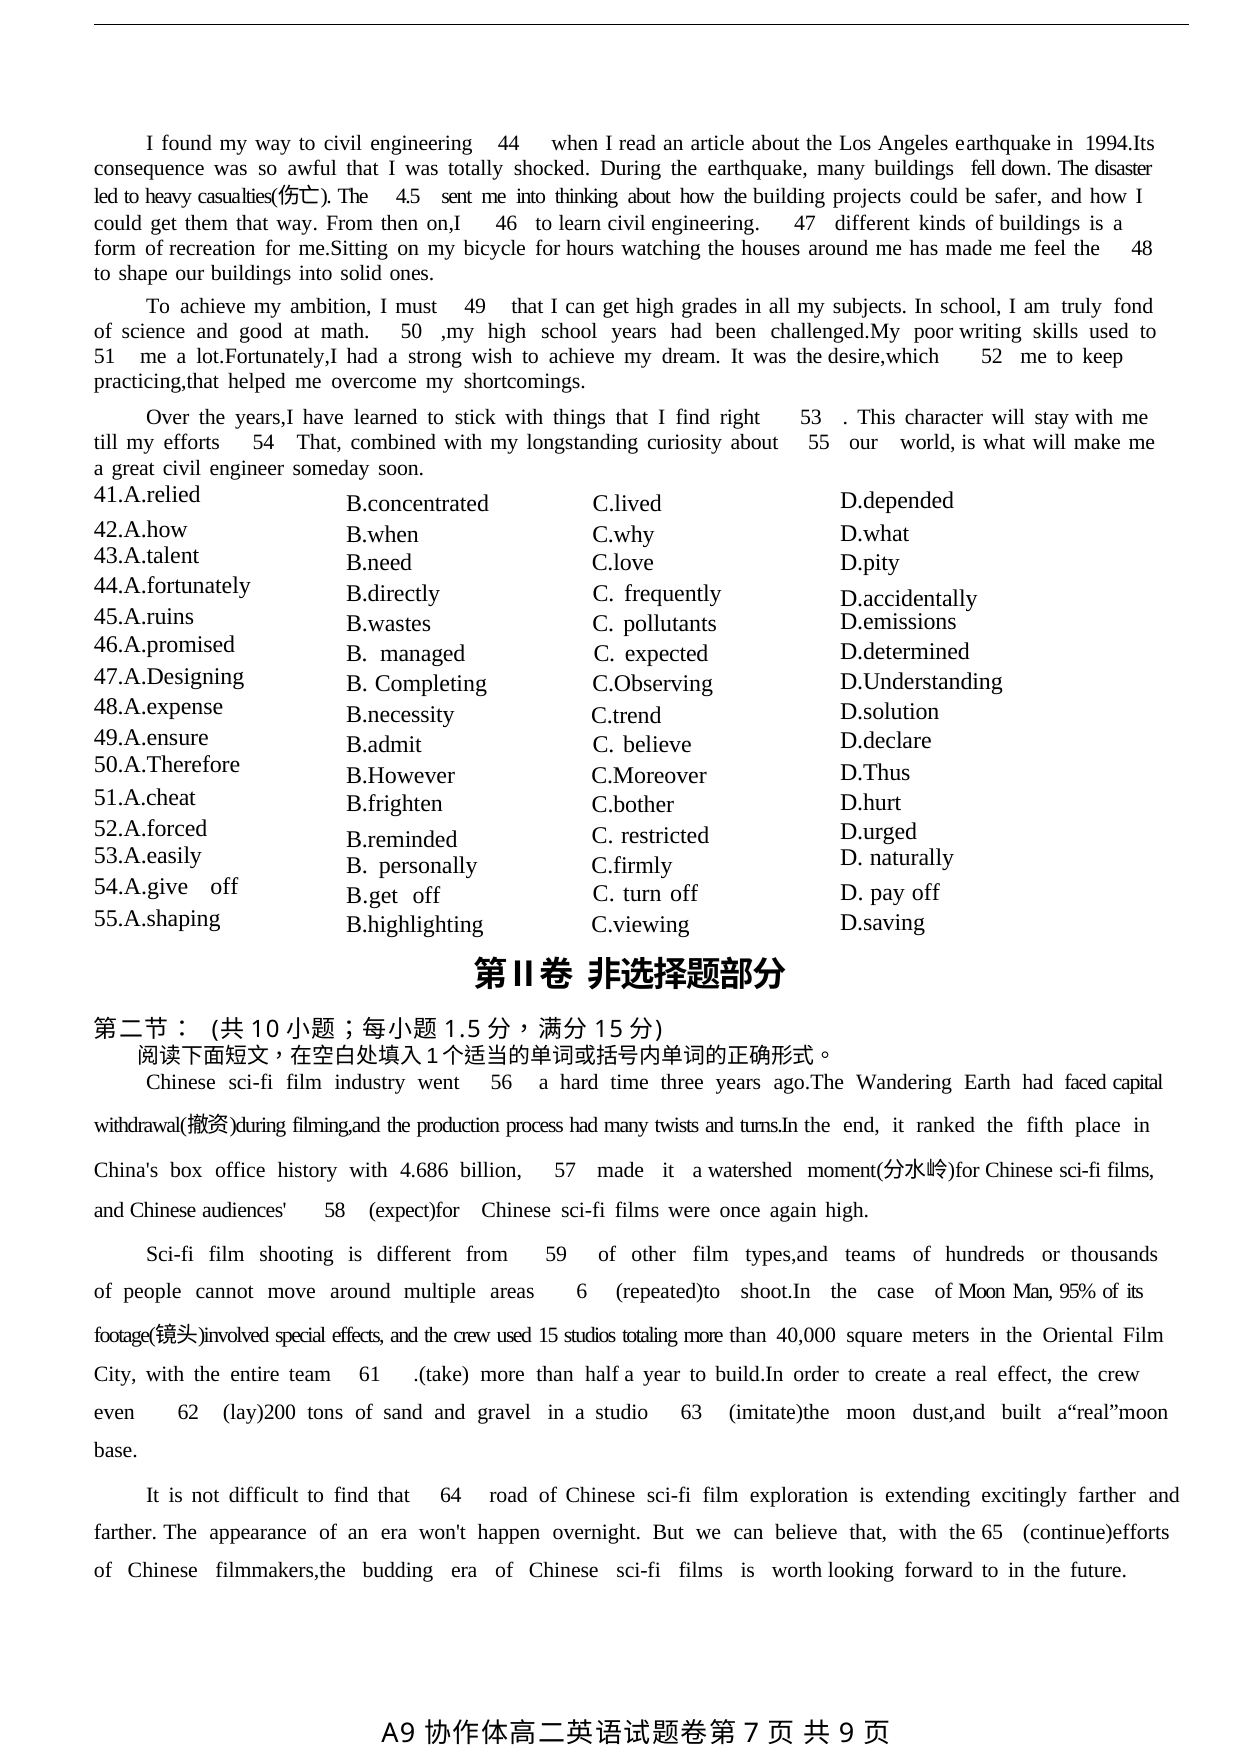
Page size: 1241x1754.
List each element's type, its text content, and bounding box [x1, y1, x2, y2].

text D.declare [840, 732, 1189, 762]
text 43.A.talent [94, 546, 309, 568]
text B.directly C. frequently [346, 584, 829, 606]
text D.what [840, 524, 1189, 546]
text 50.A.Therefore [94, 757, 309, 788]
text 44.A.fortunately [94, 577, 309, 607]
text B.concentrated C.lived [346, 493, 829, 516]
text D.accidentally [840, 584, 1189, 612]
text B.wastes C. pollutants [346, 613, 829, 636]
text 49.A.ensure [94, 728, 309, 749]
text B. personally C.firmly [346, 855, 829, 877]
text 阅读下面短文，在空白处填入1个适当的单词或括号内单词的正确形式。 [94, 1043, 1189, 1068]
text 46.A.promised [94, 637, 309, 667]
text B.get off C. turn off [346, 883, 829, 907]
text D.Thus [840, 762, 1189, 784]
text 52.A.forced [94, 819, 309, 841]
text D.hurt [840, 792, 1189, 814]
text B.highlighting C.viewing [346, 915, 829, 937]
text 第二节： (共10小题；每小题1.5分，满分15分) [94, 1014, 1189, 1043]
text Sci-fi film shooting is different from 59 of other film types,and teams of hundreds or thousands of people cannot move around multiple areas 6 (repeated)to shoot.In the case of Moon Man, 95% of its footage(镜头)involved special effects, and the crew used 15 studios totaling more than 40,000 square meters in the Oriental Film City, with the entire team 61 .(take) more than half a year to build.In order to create a real effect, the crew even 62 (lay)200 tons of sand and gravel in a studio 63 (imitate)the moon dust,and built a“real”moon base. [94, 1241, 1188, 1462]
text 47.A.Designing [94, 667, 309, 689]
text D.determined [840, 642, 1189, 664]
text I found my way to civil engineering 44 when I read an article about the Los Angeles earthquake in 1994.Its consequence was so awful that I was totally shocked. During the earthquake, many buildings fell down. The disaster led to heavy casualties(伤亡). The 4.5 sent me into thinking about how the building projects could be safer, and how I could get them that way. From then on,I 46 to learn civil engineering. 47 different kinds of buildings is a form of recreation for me.Sitting on my bicycle for hours watching the houses around me has made me feel the 48 to shape our buildings into solid ones. [94, 130, 1158, 286]
text 42.A.how [94, 520, 309, 542]
text D. pay off [840, 883, 1189, 904]
text D.pity [840, 553, 1189, 575]
text 41.A.relied [94, 487, 309, 520]
text D.urged [840, 822, 1189, 844]
text B.necessity C.trend [346, 704, 829, 727]
text D.Understanding [840, 673, 1189, 702]
text B.However C.Moreover [346, 767, 829, 788]
text 45.A.ruins [94, 607, 309, 629]
text D.solution [840, 702, 1189, 724]
text 第Ⅱ卷 非选择题部分 [473, 956, 829, 994]
text 53.A.easily [94, 846, 309, 868]
text 54.A.give off [94, 879, 309, 909]
text B.when C.why [346, 525, 829, 547]
text B. managed C. expected [346, 644, 829, 666]
text B. Completing C.Observing [346, 674, 829, 696]
text D.saving [840, 912, 1189, 934]
text B.reminded C. restricted [346, 824, 829, 850]
text Over the years,I have learned to stick with things that I find right 53 . This character will stay with me till my efforts 54 That, combined with my longstanding curiosity about 55 our world, is what will make me a great civil engineer someday soon. [94, 404, 1168, 480]
text 55.A.shaping [94, 909, 309, 931]
text B.frighten C.bother [346, 793, 829, 816]
text D.emissions [840, 612, 1189, 633]
text It is not difficult to find that 64 road of Chinese sci-fi film exploration is extending excitingly farther and farther. The appearance of an era won't happen overnight. But we can believe that, with the 65 (continue)efforts of Chinese filmmakers,the budding era of Chinese sci-fi films is worth looking forward to in the future. [94, 1482, 1189, 1582]
text B.admit C. believe [346, 735, 829, 757]
text A9 协作体高二英语试题卷第7 页 共 9 页 [381, 1721, 1189, 1748]
text 51.A.cheat [94, 788, 309, 810]
text 48.A.expense [94, 697, 309, 719]
text Chinese sci-fi film industry went 56 a hard time three years ago.The Wandering Earth had faced capital withdrawal(撤资)during filming,and the production process had many twists and turns.In the end, it ranked the fifth place in China's box office history with 4.686 billion, 57 made it a watershed moment(分水岭)for Chinese sci-fi films, and Chinese audiences' 58 (expect)for Chinese sci-fi films were once again high. [94, 1069, 1183, 1222]
text To achieve my ambition, I must 49 that I can get high grades in all my subjects. In school, I am truly fond of science and good at math. 50 ,my high school years had been challenged.My poor writing skills used to 51 me a lot.Fortunately,I had a strong wish to achieve my dream. It was the desire,which 52 me to keep practicing,that helped me overcome my shortcomings. [94, 293, 1163, 393]
text D.depended [840, 493, 1189, 524]
text D. naturally [840, 850, 1189, 882]
text B.need C.love [346, 553, 829, 575]
